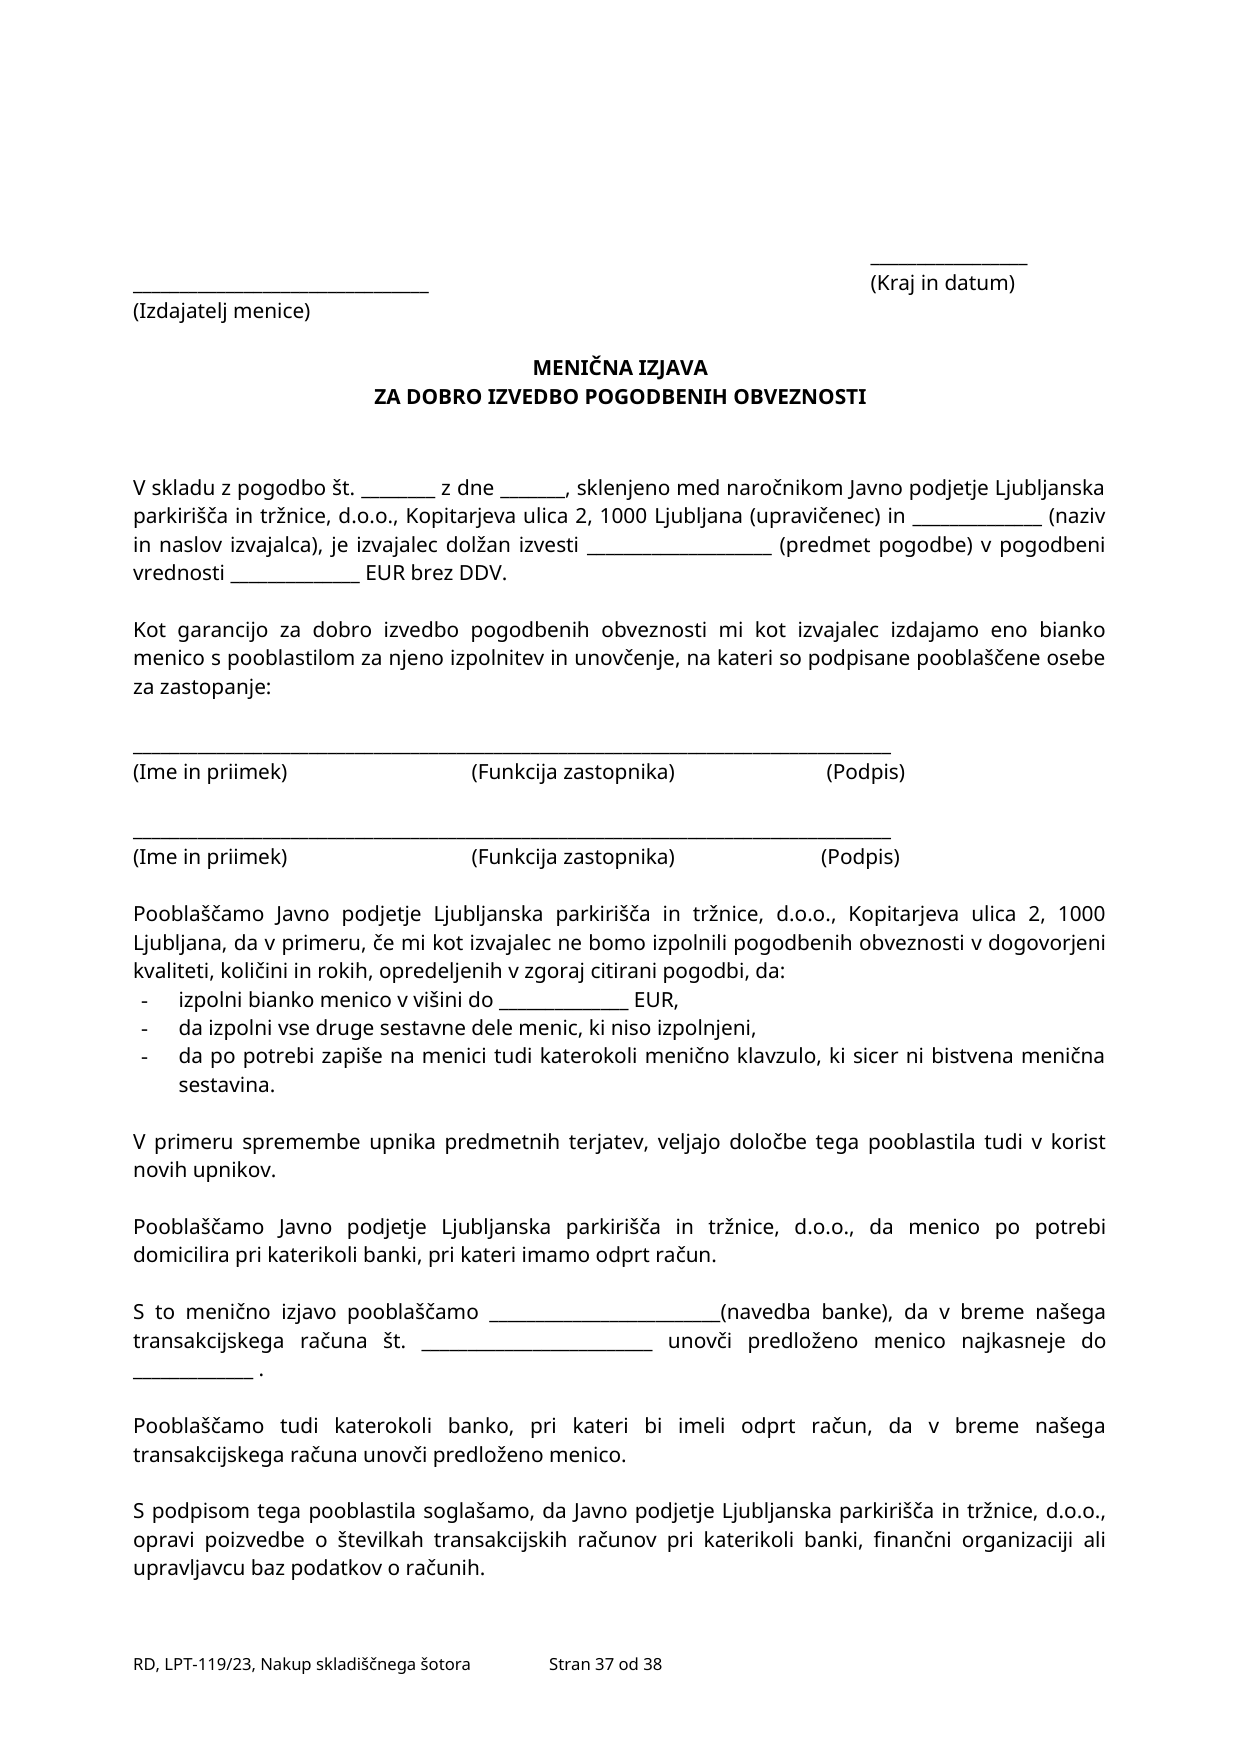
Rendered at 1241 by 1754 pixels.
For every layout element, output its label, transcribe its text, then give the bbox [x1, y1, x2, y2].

text Pooblaščamo Javno podjetje Ljubljanska parkirišča in tržnice, d.o.o., Kopitarjeva ulica 2, 1000 Ljubljana, da v primeru, če mi kot izvajalec ne bomo izpolnili pogodbenih obveznosti v dogovorjeni kvaliteti, količini in rokih, opredeljenih v zgoraj citirani pogodbi, da: [133, 899, 1107, 985]
text (Ime in priimek) (Funkcija zastopnika) (Podpis) [133, 842, 1107, 871]
text __________________________________________________________________________________ [133, 814, 1107, 842]
text _________________ [133, 240, 1107, 268]
text S podpisom tega pooblastila soglašamo, da Javno podjetje Ljubljanska parkirišča in tržnice, d.o.o., opravi poizvedbe o številkah transakcijskih računov pri katerikoli banki, finančni organizaciji ali upravljavcu baz podatkov o računih. [133, 1497, 1107, 1582]
text (Izdajatelj menice) [133, 297, 1107, 325]
text ZA DOBRO IZVEDBO POGODBENIH OBVEZNOSTI [133, 382, 1107, 410]
text Kot garancijo za dobro izvedbo pogodbenih obveznosti mi kot izvajalec izdajamo eno bianko menico s pooblastilom za njeno izpolnitev in unovčenje, na kateri so podpisane pooblaščene osebe za zastopanje: [133, 615, 1107, 700]
text ________________________________ (Kraj in datum) [133, 268, 1107, 297]
text MENIČNA IZJAVA [133, 353, 1107, 382]
text V skladu z pogodbo št. ________ z dne _______, sklenjeno med naročnikom Javno podjetje Ljubljanska parkirišča in tržnice, d.o.o., Kopitarjeva ulica 2, 1000 Ljubljana (upravičenec) in ______________ (naziv in naslov izvajalca), je izvajalec dolžan izvesti ____________________ (predmet pogodbe) v pogodbeni vrednosti ______________ EUR brez DDV. [133, 473, 1107, 587]
list da po potrebi zapiše na menici tudi katerokoli menično klavzulo, ki sicer ni bistvena menična sestavina. [141, 1042, 1107, 1098]
text Pooblaščamo Javno podjetje Ljubljanska parkirišča in tržnice, d.o.o., da menico po potrebi domicilira pri katerikoli banki, pri kateri imamo odprt račun. [133, 1212, 1107, 1269]
list izpolni bianko menico v višini do ______________ EUR, [141, 985, 1107, 1013]
text __________________________________________________________________________________ [133, 729, 1107, 757]
text V primeru spremembe upnika predmetnih terjatev, veljajo določbe tega pooblastila tudi v korist novih upnikov. [133, 1127, 1107, 1184]
list da izpolni vse druge sestavne dele menic, ki niso izpolnjeni, [141, 1013, 1107, 1042]
text Pooblaščamo tudi katerokoli banko, pri kateri bi imeli odprt račun, da v breme našega transakcijskega računa unovči predloženo menico. [133, 1411, 1107, 1468]
text (Ime in priimek) (Funkcija zastopnika) (Podpis) [133, 757, 1107, 786]
text S to menično izjavo pooblaščamo _________________________(navedba banke), da v breme našega transakcijskega računa št. _________________________ unovči predloženo menico najkasneje do _____________ . [133, 1297, 1107, 1383]
